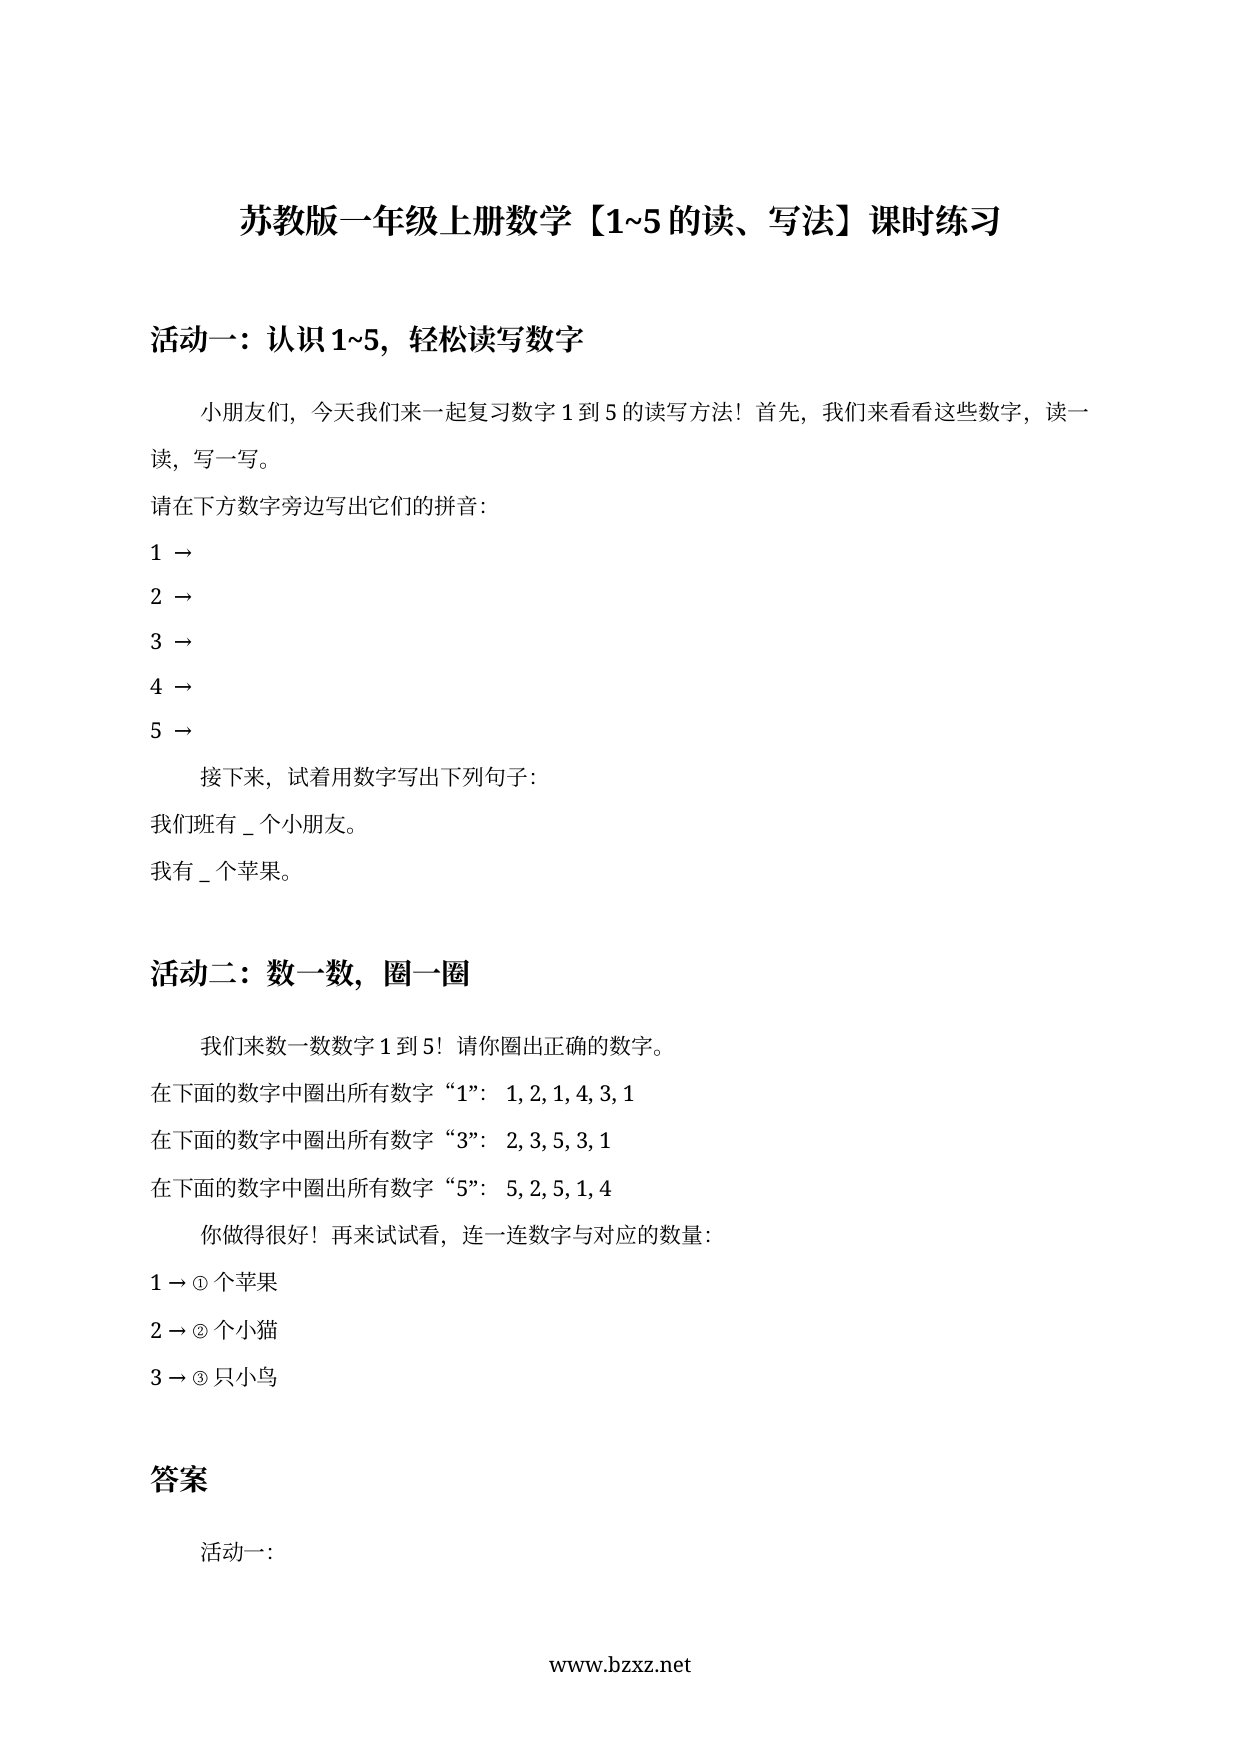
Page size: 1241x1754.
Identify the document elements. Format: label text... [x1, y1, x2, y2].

text 活动一： [150, 1535, 1090, 1566]
text 在下面的数字中圈出所有数字“5”： 5, 2, 5, 1, 4 [150, 1171, 1090, 1203]
text 接下来，试着用数字写出下列句子： [150, 760, 1090, 792]
text 在下面的数字中圈出所有数字“1”： 1, 2, 1, 4, 3, 1 [150, 1076, 1090, 1108]
text 1 → ①个苹果 [150, 1266, 1090, 1297]
text 5 → [150, 715, 1090, 745]
text 3 → [150, 626, 1090, 656]
text 我们班有 _ 个小朋友。 [150, 807, 1090, 839]
text 3 → ③只小鸟 [150, 1360, 1090, 1392]
subtitle 苏教版一年级上册数学【1~5的读、写法】课时练习 [150, 195, 1090, 243]
text 小朋友们，今天我们来一起复习数字1到5的读写方法！首先，我们来看看这些数字，读一读，写一写。 [150, 395, 1090, 474]
subtitle 活动一：认识1~5，轻松读写数字 [150, 316, 1090, 358]
text 你做得很好！再来试试看，连一连数字与对应的数量： [150, 1218, 1090, 1250]
text 我们来数一数数字1到5！请你圈出正确的数字。 [150, 1029, 1090, 1061]
text 1 → [150, 537, 1090, 566]
text 4 → [150, 671, 1090, 701]
text 在下面的数字中圈出所有数字“3”： 2, 3, 5, 3, 1 [150, 1124, 1090, 1155]
subtitle 活动二：数一数，圈一圈 [150, 951, 1090, 993]
text 2 → ②个小猫 [150, 1313, 1090, 1344]
text 2 → [150, 581, 1090, 611]
subtitle 答案 [150, 1456, 1090, 1498]
text 请在下方数字旁边写出它们的拼音： [150, 489, 1090, 521]
text 我有 _ 个苹果。 [150, 854, 1090, 886]
